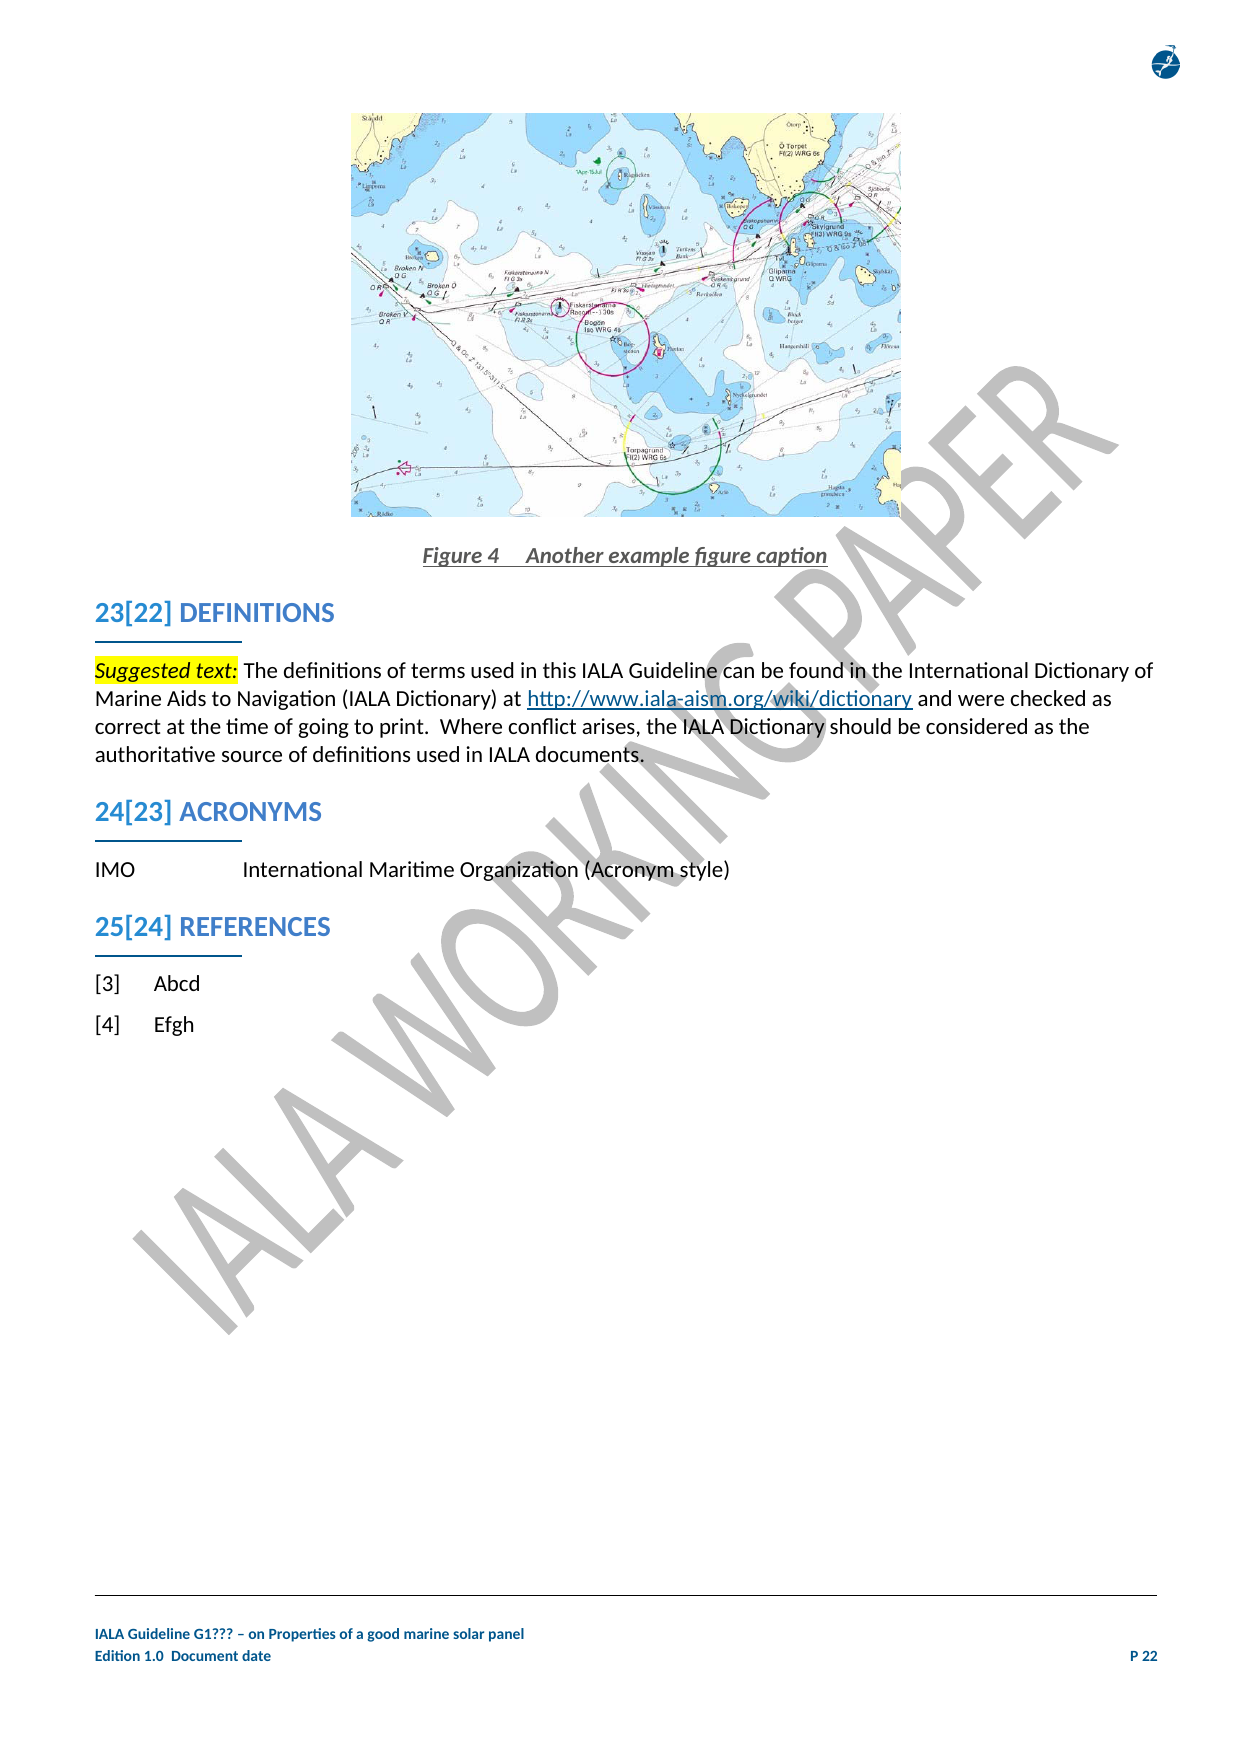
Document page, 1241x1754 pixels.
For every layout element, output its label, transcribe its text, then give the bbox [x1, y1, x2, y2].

text Another example figure caption [94, 541, 1157, 569]
text Abcd [94, 969, 1157, 997]
picture [1120, 0, 1239, 114]
text Suggested text: The definitions of terms used in this IALA Guideline can be found in the International Dictionary of Marine Aids to Navigation (IALA Dictionary) at http://www.iala-aism.org/wiki/dictionary and were checked as correct at the time of going to print. Where conflict arises, the IALA Dictionary should be considered as the authoritative source of definitions used in IALA documents. [94, 656, 1157, 768]
subtitle REFERENCES [94, 908, 1157, 943]
text IMO International Maritime Organization (Acronym style) [94, 855, 1157, 883]
subtitle DEFINITIONS [94, 594, 1157, 630]
subtitle ACRONYMS [94, 793, 1157, 829]
text Efgh [94, 1010, 1157, 1038]
